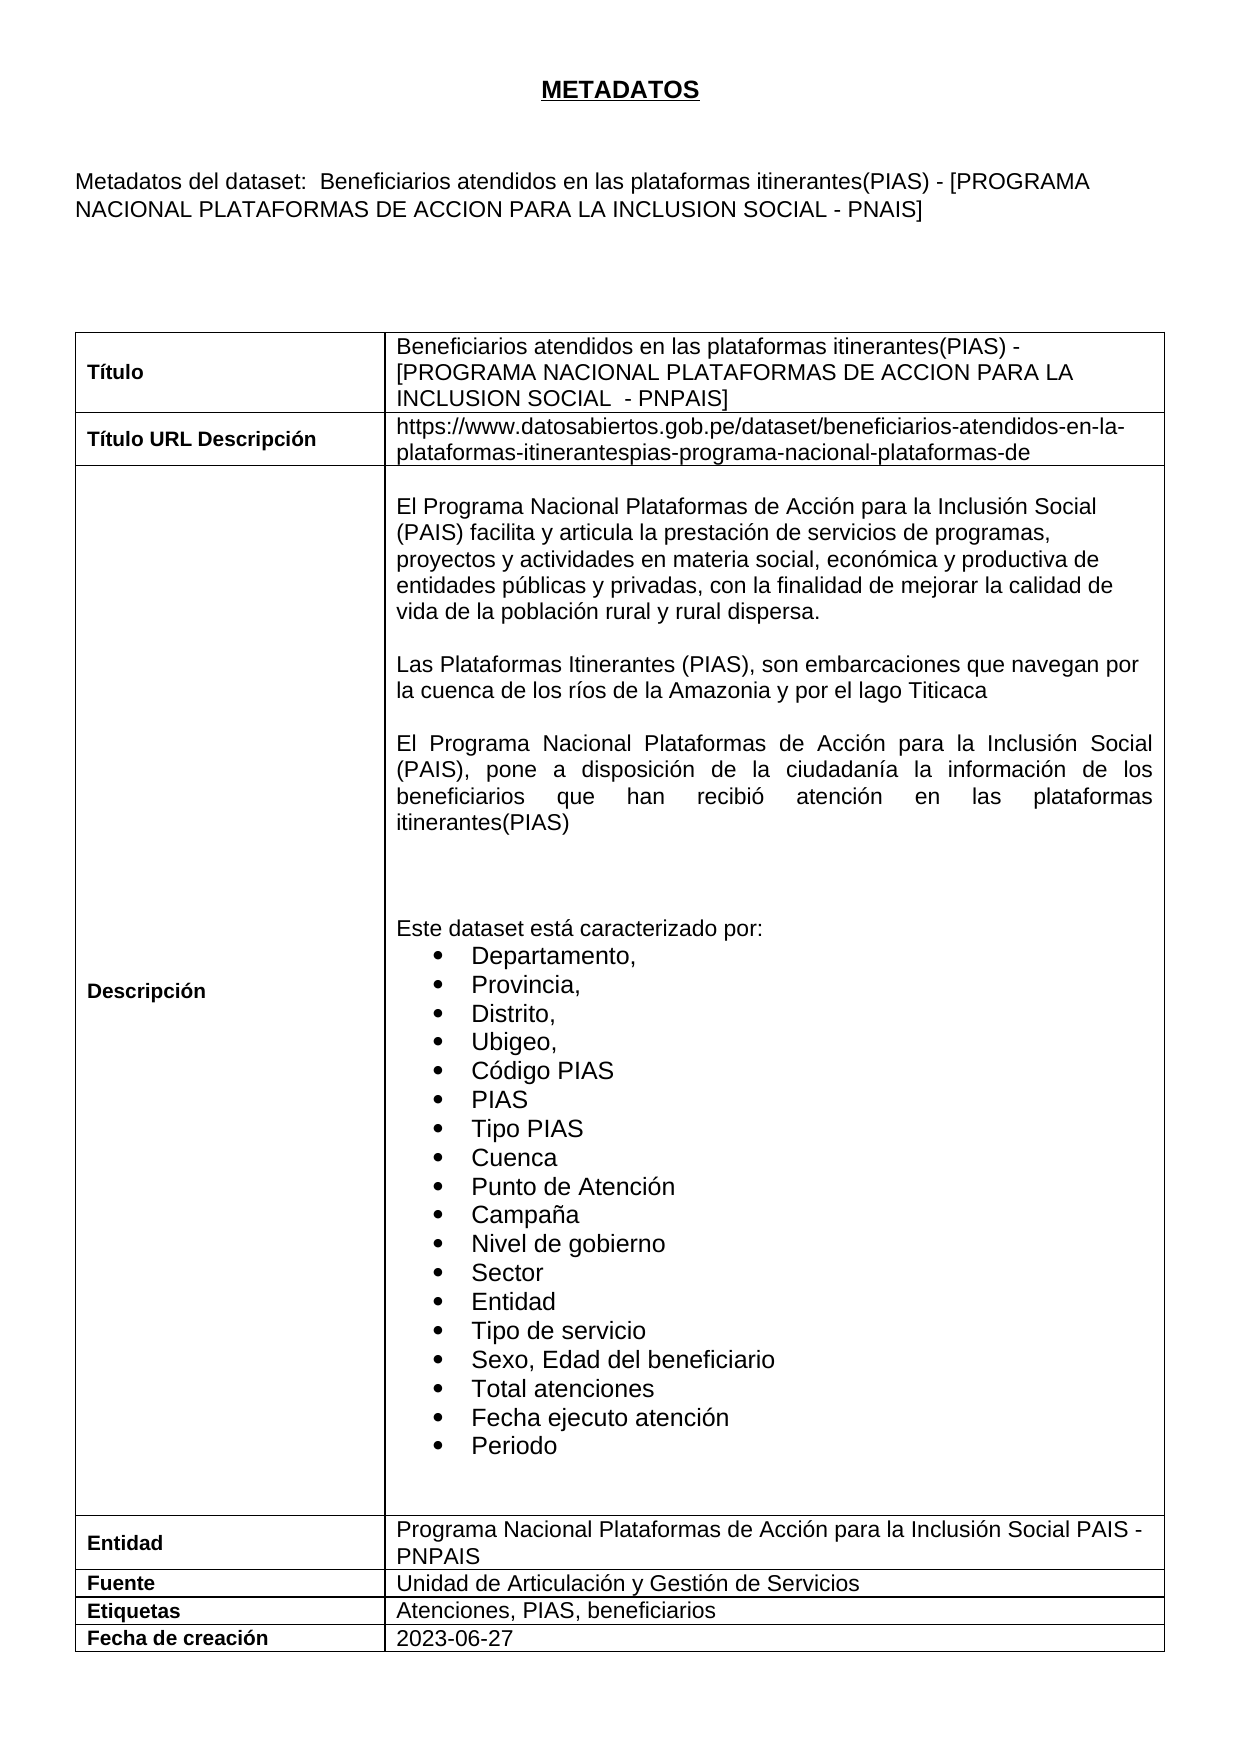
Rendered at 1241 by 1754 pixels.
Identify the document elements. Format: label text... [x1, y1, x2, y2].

table_cell Programa Nacional Plataformas de Acción para la Inclusión Social PAIS - PNPAIS [386, 1516, 1164, 1569]
table_header Beneficiarios atendidos en las plataformas itinerantes(PIAS) - [PROGRAMA NACIONAL PLATAFORMAS DE ACCION PARA LA INCLUSION SOCIAL - PNPAIS] [386, 333, 1164, 412]
text METADATOS [75, 75, 1165, 104]
table_cell Unidad de Articulación y Gestión de Servicios [386, 1570, 1164, 1596]
table_cell https://www.datosabiertos.gob.pe/dataset/beneficiarios-atendidos-en-la-plataformas-itinerantespias-programa-nacional-plataformas-de [386, 413, 1164, 465]
table_cell Etiquetas [76, 1598, 384, 1624]
table_cell Descripción [76, 466, 384, 1515]
table_cell Título URL Descripción [76, 413, 384, 465]
table_cell El Programa Nacional Plataformas de Acción para la Inclusión Social (PAIS) facilita y articula la prestación de servicios de programas, proyectos y actividades en materia social, económica y productiva de entidades públicas y privadas, con la finalidad de mejorar la calidad de vida de la población rural y rural dispersa. Las Plataformas Itinerantes (PIAS), son embarcaciones que navegan por la cuenca de los ríos de la Amazonia y por el lago Titicaca El Programa Nacional Plataformas de Acción para la Inclusión Social (PAIS), pone a disposición de la ciudadanía la información de los beneficiarios que han recibió atención en las plataformas itinerantes(PIAS) Este dataset está caracterizado por: Departamento, Provincia, Distrito, Ubigeo, Código PIAS PIAS Tipo PIAS Cuenca Punto de Atención Campaña Nivel de gobierno Sector Entidad Tipo de servicio Sexo, Edad del beneficiario Total atenciones Fecha ejecuto atención Periodo [386, 466, 1164, 1515]
text Metadatos del dataset: Beneficiarios atendidos en las plataformas itinerantes(PIAS) - [PROGRAMA NACIONAL PLATAFORMAS DE ACCION PARA LA INCLUSION SOCIAL - PNAIS] [75, 168, 1165, 223]
table_cell Atenciones, PIAS, beneficiarios [386, 1598, 1164, 1624]
table_cell Entidad [76, 1516, 384, 1569]
table_cell 2023-06-27 [386, 1625, 1164, 1651]
table_cell Fuente [76, 1570, 384, 1596]
table_header Título [76, 333, 384, 412]
table_cell Fecha de creación [76, 1625, 384, 1651]
